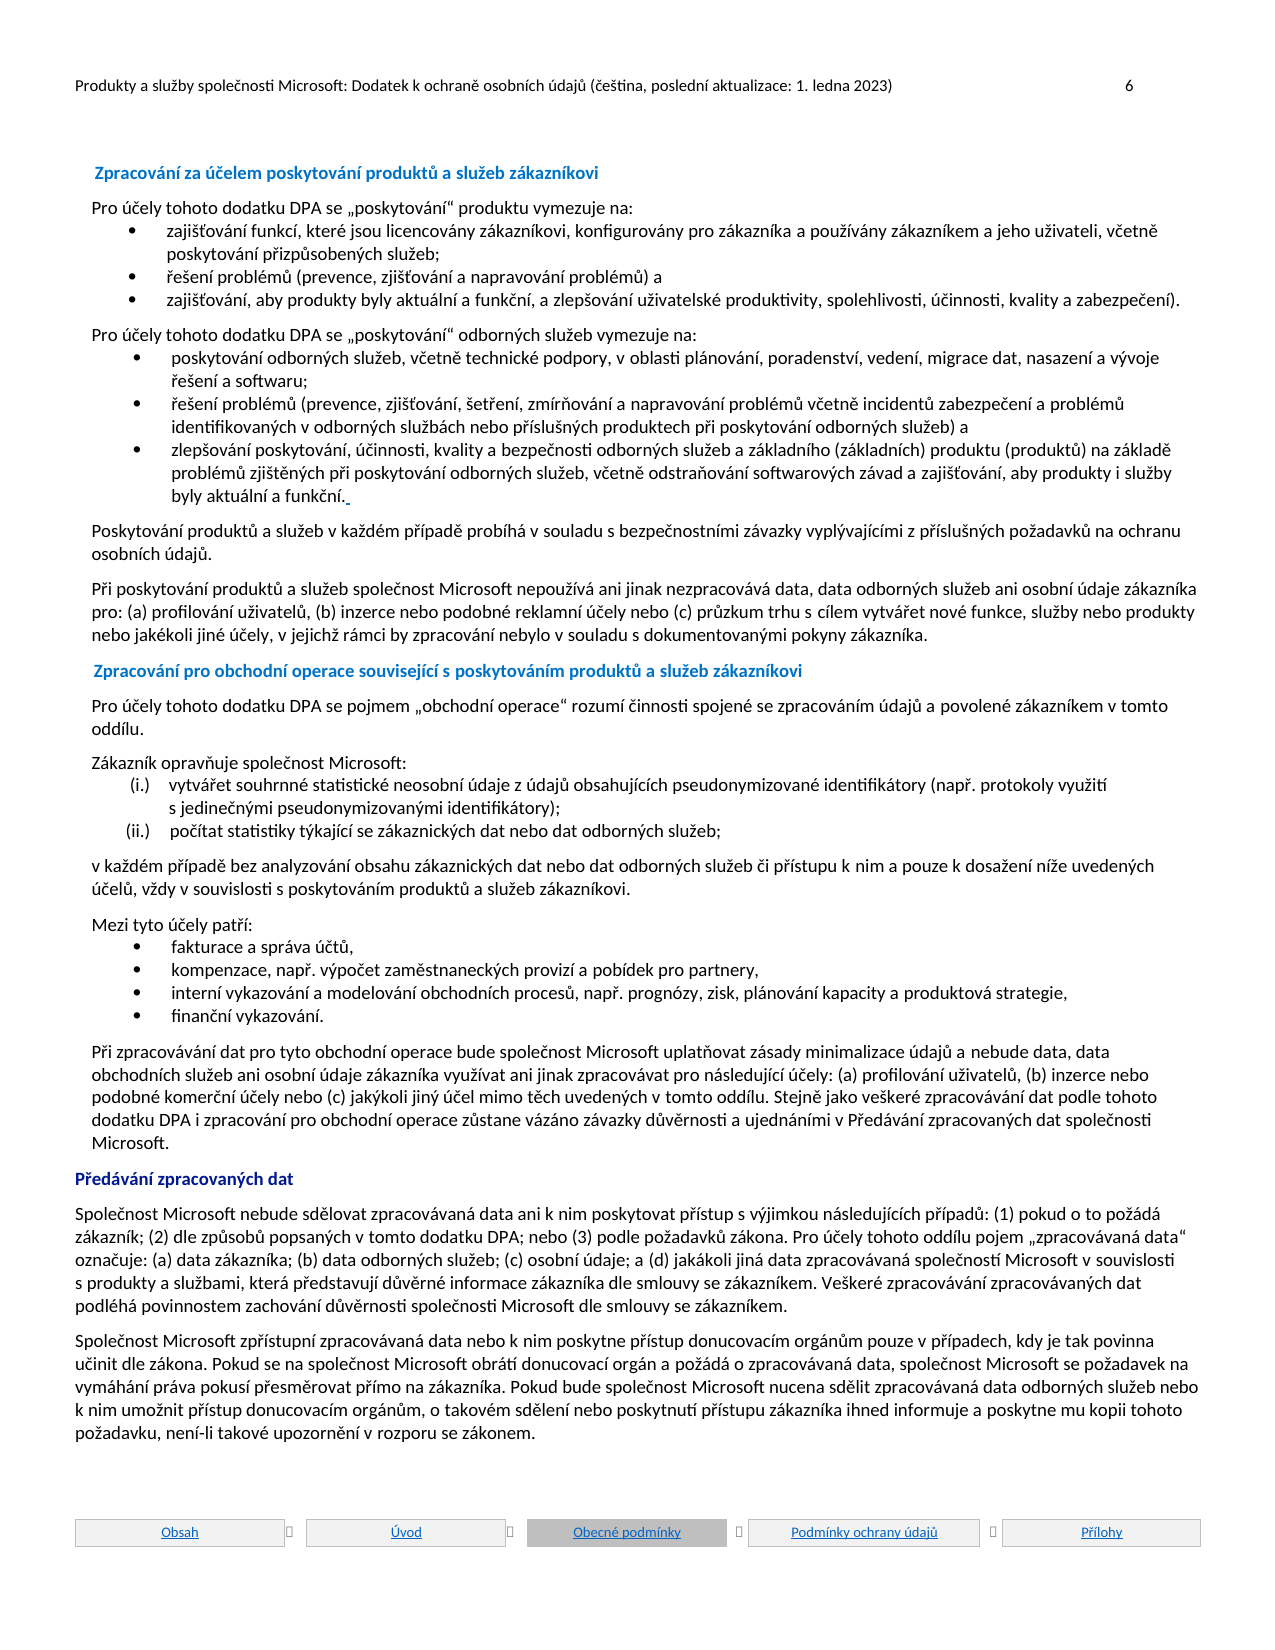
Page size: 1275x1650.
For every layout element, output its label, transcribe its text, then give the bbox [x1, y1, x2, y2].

list interní vykazování a modelování obchodních procesů, např. prognózy, zisk, plánování kapacity a produktová strategie, [133, 982, 1200, 1004]
list Společnost Microsoft zpřístupní zpracovávaná data nebo k nim poskytne přístup donucovacím orgánům pouze v případech, kdy je tak povinna učinit dle zákona. Pokud se na společnost Microsoft obrátí donucovací orgán a požádá o zpracovávaná data, společnost Microsoft se požadavek na vymáhání práva pokusí přesměrovat přímo na zákazníka. Pokud bude společnost Microsoft nucena sdělit zpracovávaná data odborných služeb nebo k nim umožnit přístup donucovacím orgánům, o takovém sdělení nebo poskytnutí přístupu zákazníka ihned informuje a poskytne mu kopii tohoto požadavku, není-li takové upozornění v rozporu se zákonem. [75, 1329, 1200, 1444]
list Zpracování za účelem poskytování produktů a služeb zákazníkovi [94, 161, 1200, 184]
list zajišťování funkcí, které jsou licencovány zákazníkovi, konfigurovány pro zákazníka a používány zákazníkem a jeho uživateli, včetně poskytování přizpůsobených služeb; [129, 219, 1200, 265]
list Pro účely tohoto dodatku DPA se „poskytování“ odborných služeb vymezuje na: [91, 323, 1200, 346]
list vytvářet souhrnné statistické neosobní údaje z údajů obsahujících pseudonymizované identifikátory (např. protokoly využití s jedinečnými pseudonymizovanými identifikátory); [150, 773, 1200, 819]
list Společnost Microsoft nebude sdělovat zpracovávaná data ani k nim poskytovat přístup s výjimkou následujících případů: (1) pokud o to požádá zákazník; (2) dle způsobů popsaných v tomto dodatku DPA; nebo (3) podle požadavků zákona. Pro účely tohoto oddílu pojem „zpracovávaná data“ označuje: (a) data zákazníka; (b) data odborných služeb; (c) osobní údaje; a (d) jakákoli jiná data zpracovávaná společností Microsoft v souvislosti s produkty a službami, která představují důvěrné informace zákazníka dle smlouvy se zákazníkem. Veškeré zpracovávání zpracovávaných dat podléhá povinnostem zachování důvěrnosti společnosti Microsoft dle smlouvy se zákazníkem. [75, 1202, 1200, 1317]
list Zákazník opravňuje společnost Microsoft: [91, 753, 1200, 773]
list finanční vykazování. [133, 1004, 1200, 1027]
list Při zpracovávání dat pro tyto obchodní operace bude společnost Microsoft uplatňovat zásady minimalizace údajů a nebude data, data obchodních služeb ani osobní údaje zákazníka využívat ani jinak zpracovávat pro následující účely: (a) profilování uživatelů, (b) inzerce nebo podobné komerční účely nebo (c) jakýkoli jiný účel mimo těch uvedených v tomto oddílu. Stejně jako veškeré zpracovávání dat podle tohoto dodatku DPA i zpracování pro obchodní operace zůstane vázáno závazky důvěrnosti a ujednáními v Předávání zpracovaných dat společnosti Microsoft. [91, 1040, 1200, 1154]
list počítat statistiky týkající se zákaznických dat nebo dat odborných služeb; [150, 819, 1200, 842]
subtitle Předávání zpracovaných dat [75, 1167, 1200, 1190]
list zlepšování poskytování, účinnosti, kvality a bezpečnosti odborných služeb a základního (základních) produktu (produktů) na základě problémů zjištěných při poskytování odborných služeb, včetně odstraňování softwarových závad a zajišťování, aby produkty i služby byly aktuální a funkční. [133, 438, 1200, 507]
list kompenzace, např. výpočet zaměstnaneckých provizí a pobídek pro partnery, [133, 959, 1200, 982]
list Pro účely tohoto dodatku DPA se pojmem „obchodní operace“ rozumí činnosti spojené se zpracováním údajů a povolené zákazníkem v tomto oddílu. [91, 694, 1200, 740]
list zajišťování, aby produkty byly aktuální a funkční, a zlepšování uživatelské produktivity, spolehlivosti, účinnosti, kvality a zabezpečení). [129, 288, 1200, 311]
list poskytování odborných služeb, včetně technické podpory, v oblasti plánování, poradenství, vedení, migrace dat, nasazení a vývoje řešení a softwaru; [133, 346, 1200, 392]
list Při poskytování produktů a služeb společnost Microsoft nepoužívá ani jinak nezpracovává data, data odborných služeb ani osobní údaje zákazníka pro: (a) profilování uživatelů, (b) inzerce nebo podobné reklamní účely nebo (c) průzkum trhu s cílem vytvářet nové funkce, služby nebo produkty nebo jakékoli jiné účely, v jejichž rámci by zpracování nebylo v souladu s dokumentovanými pokyny zákazníka. [91, 578, 1200, 646]
list Poskytování produktů a služeb v každém případě probíhá v souladu s bezpečnostními závazky vyplývajícími z příslušných požadavků na ochranu osobních údajů. [91, 519, 1200, 565]
list řešení problémů (prevence, zjišťování, šetření, zmírňování a napravování problémů včetně incidentů zabezpečení a problémů identifikovaných v odborných službách nebo příslušných produktech při poskytování odborných služeb) a [133, 392, 1200, 438]
list Pro účely tohoto dodatku DPA se „poskytování“ produktu vymezuje na: [91, 196, 1200, 219]
list Zpracování pro obchodní operace související s poskytováním produktů a služeb zákazníkovi [94, 659, 1200, 682]
list řešení problémů (prevence, zjišťování a napravování problémů) a [129, 265, 1200, 288]
list v každém případě bez analyzování obsahu zákaznických dat nebo dat odborných služeb či přístupu k nim a pouze k dosažení níže uvedených účelů, vždy v souvislosti s poskytováním produktů a služeb zákazníkovi. [91, 854, 1200, 900]
list fakturace a správa účtů, [133, 936, 1200, 959]
list Mezi tyto účely patří: [91, 913, 1200, 936]
